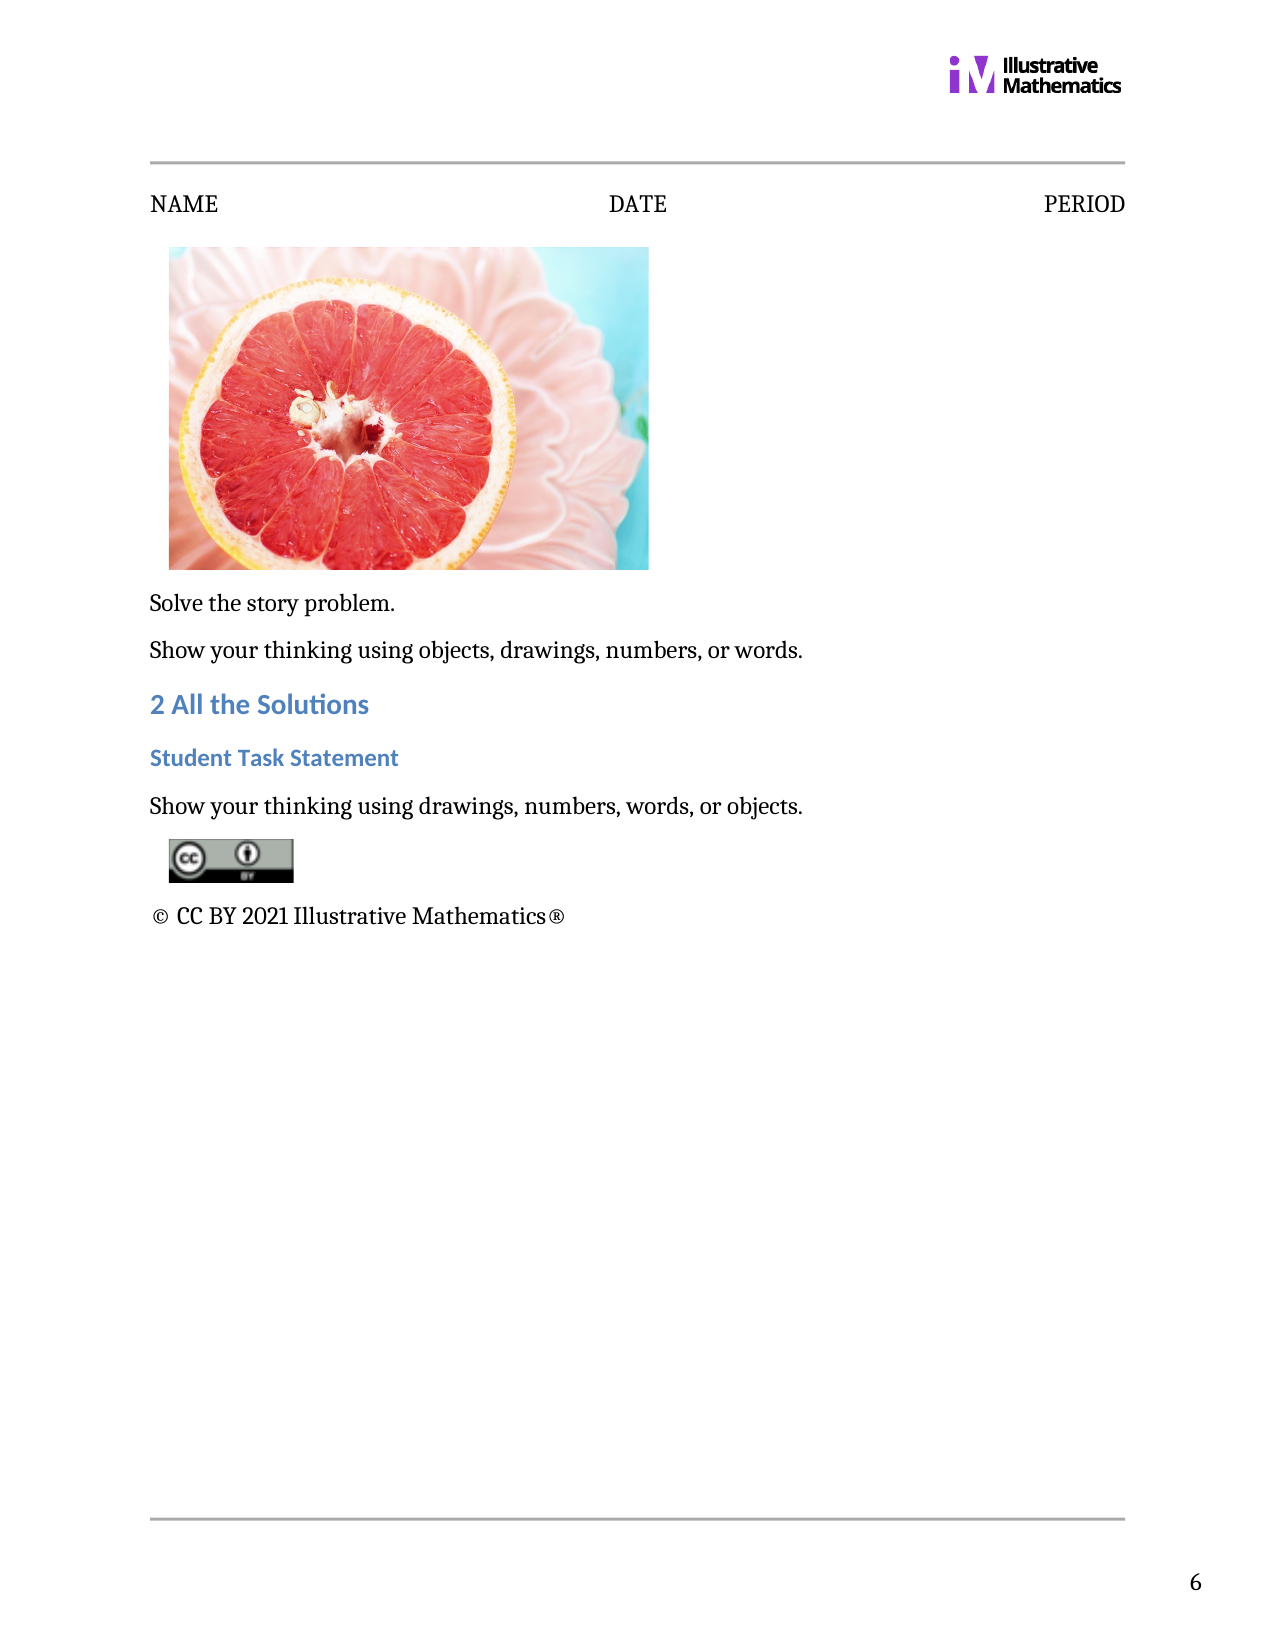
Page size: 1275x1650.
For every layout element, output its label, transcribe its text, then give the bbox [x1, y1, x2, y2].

text Solve the story problem. [150, 589, 1125, 617]
picture [168, 839, 294, 883]
text © CC BY 2021 Illustrative Mathematics® [150, 902, 1125, 930]
subtitle 2 All the Solutions [150, 686, 1125, 721]
picture [168, 247, 649, 570]
text Show your thinking using drawings, numbers, words, or objects. [150, 792, 1125, 820]
picture [949, 55, 1121, 93]
text Show your thinking using objects, drawings, numbers, or words. [150, 636, 1125, 665]
subtitle Student Task Statement [150, 742, 1125, 773]
